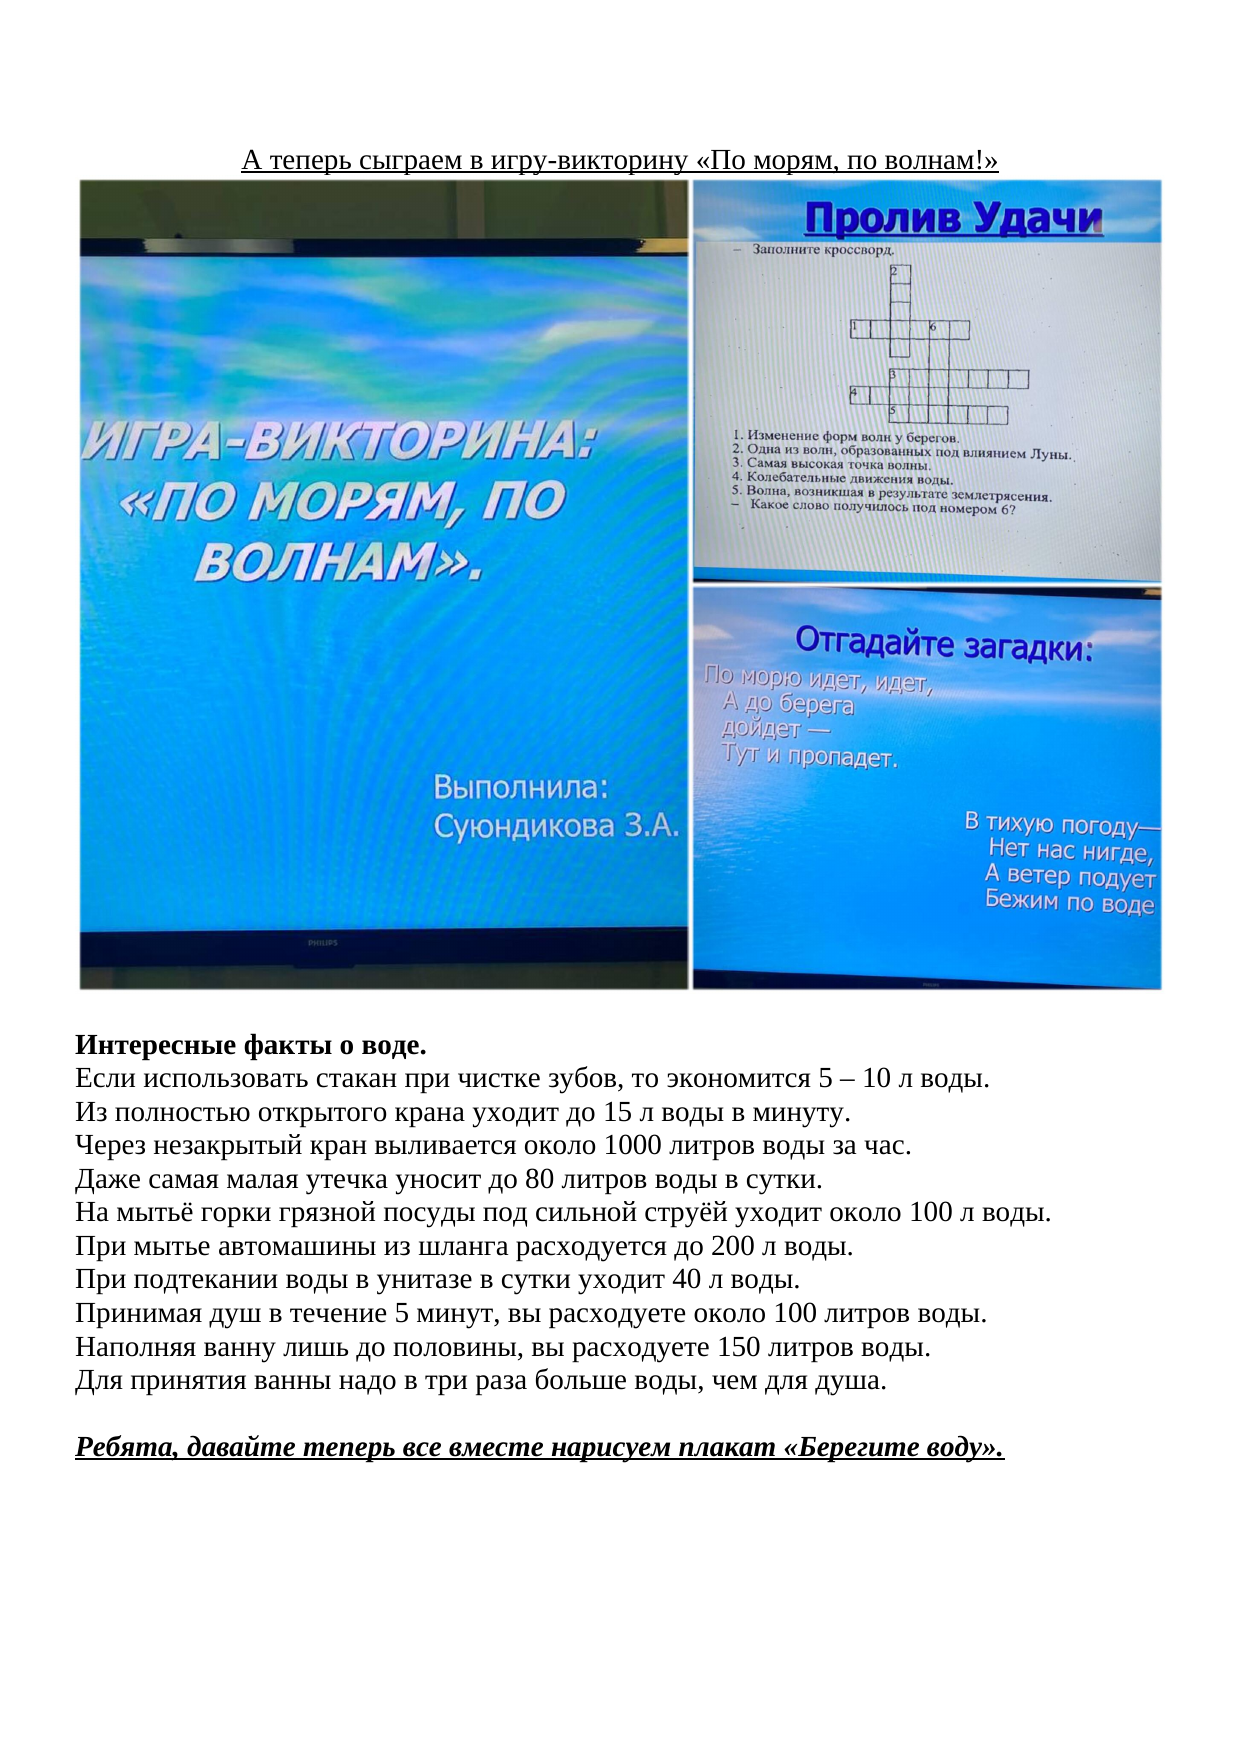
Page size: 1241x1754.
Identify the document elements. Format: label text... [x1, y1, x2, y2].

text А теперь сыграем в игру-викторину «По морям, по волнам!» [75, 142, 1165, 175]
text Через незакрытый кран выливается около 1000 литров воды за час. [75, 1127, 1165, 1161]
text Принимая душ в течение 5 минут, вы расходуете около 100 литров воды. [75, 1295, 1165, 1329]
text Если использовать стакан при чистке зубов, то экономится 5 – 10 л воды. [75, 1060, 1165, 1094]
text Ребята, давайте теперь все вместе нарисуем плакат «Берегите воду». [75, 1429, 1165, 1463]
picture [75, 175, 1166, 994]
text Даже самая малая утечка уносит до 80 литров воды в сутки. [75, 1161, 1165, 1194]
text При подтекании воды в унитазе в сутки уходит 40 л воды. [75, 1262, 1165, 1295]
text При мытье автомашины из шланга расходуется до 200 л воды. [75, 1228, 1165, 1262]
text Для принятия ванны надо в три раза больше воды, чем для душа. [75, 1362, 1165, 1396]
text Из полностью открытого крана уходит до 15 л воды в минуту. [75, 1094, 1165, 1127]
text На мытьё горки грязной посуды под сильной струёй уходит около 100 л воды. [75, 1194, 1165, 1228]
text Интересные факты о воде. [75, 1027, 1165, 1060]
text Наполняя ванну лишь до половины, вы расходуете 150 литров воды. [75, 1329, 1165, 1362]
